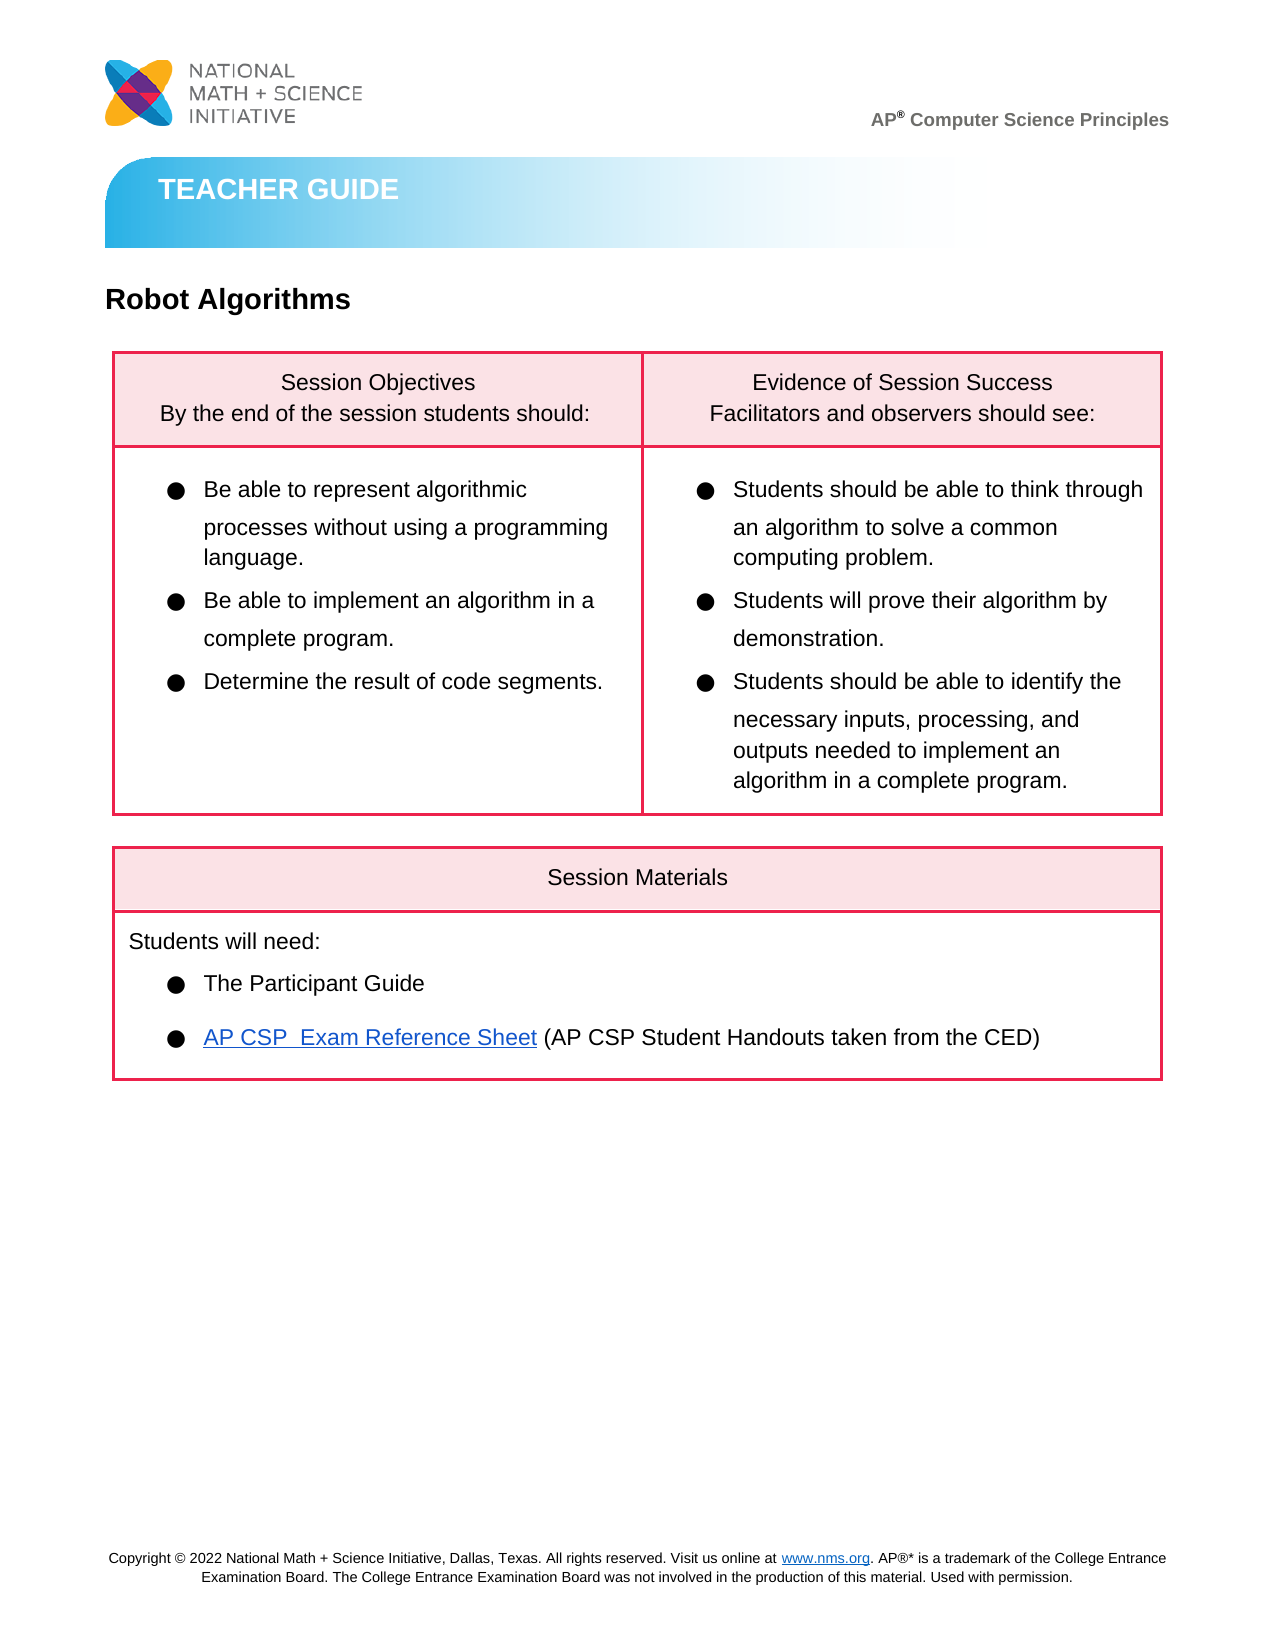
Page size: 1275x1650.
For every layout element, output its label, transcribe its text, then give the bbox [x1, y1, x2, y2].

table_cell Students will need: The Participant Guide AP CSP Exam Reference Sheet (AP CSP Student Handouts taken from the CED) [115, 913, 1160, 1078]
table_header Evidence of Session Success Facilitators and observers should see: [644, 354, 1160, 445]
table_cell Be able to represent algorithmic processes without using a programming language. Be able to implement an algorithm in a complete program. Determine the result of code segments. [115, 448, 641, 812]
text Robot Algorithms [105, 282, 1170, 316]
table_header Session Materials [115, 849, 1160, 909]
picture [105, 60, 362, 126]
table_cell Students should be able to think through an algorithm to solve a common computing problem. Students will prove their algorithm by demonstration. Students should be able to identify the necessary inputs, processing, and outputs needed to implement an algorithm in a complete program. [644, 448, 1160, 812]
table_header Session Objectives By the end of the session students should: [115, 354, 641, 445]
